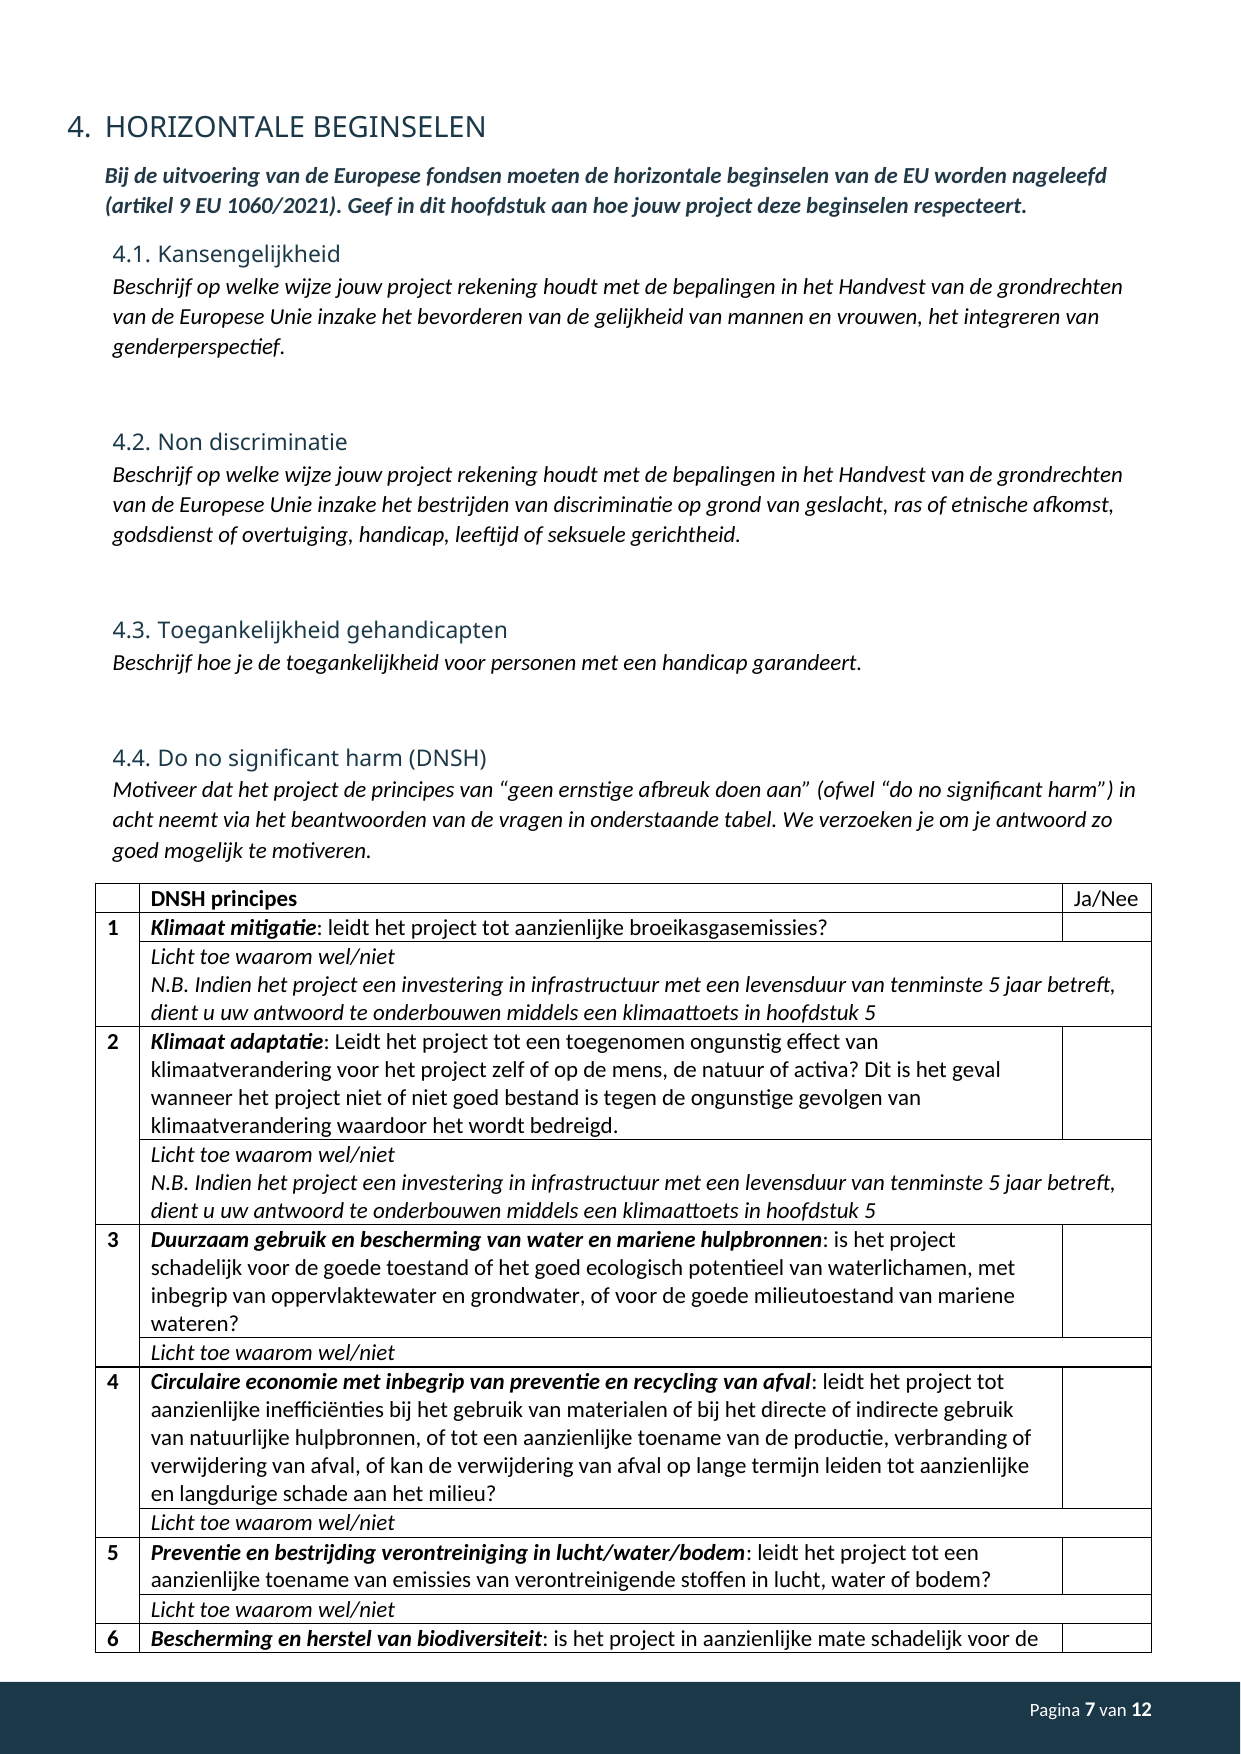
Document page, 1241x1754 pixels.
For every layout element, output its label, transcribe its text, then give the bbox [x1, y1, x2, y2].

table_cell Klimaat adaptatie: Leidt het project tot een toegenomen ongunstig effect van klimaatverandering voor het project zelf of op de mens, de natuur of activa? Dit is het geval wanneer het project niet of niet goed bestand is tegen de ongunstige gevolgen van klimaatverandering waardoor het wordt bedreigd. [140, 1027, 1062, 1139]
table_cell [1063, 1538, 1151, 1594]
table_cell 1 [96, 913, 139, 1026]
text Motiveer dat het project de principes van “geen ernstige afbreuk doen aan” (ofwel “do no significant harm”) in acht neemt via het beantwoorden van de vragen in onderstaande tabel. We verzoeken je om je antwoord zo goed mogelijk te motiveren. [112, 775, 1152, 864]
table_header Ja/Nee [1063, 884, 1151, 912]
table_cell 3 [96, 1225, 139, 1366]
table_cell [140, 1624, 1062, 1652]
table_cell Licht toe waarom wel/niet N.B. Indien het project een investering in infrastructuur met een levensduur van tenminste 5 jaar betreft, dient u uw antwoord te onderbouwen middels een klimaattoets in hoofdstuk 5 [140, 1140, 1151, 1224]
table_cell [1063, 1368, 1151, 1507]
table_cell [1063, 1027, 1151, 1139]
table_cell Licht toe waarom wel/niet [140, 1509, 1151, 1537]
table_cell Klimaat mitigatie: leidt het project tot aanzienlijke broeikasgasemissies? [140, 913, 1062, 941]
subtitle Toegankelijkheid gehandicapten [112, 614, 1152, 645]
table_cell 6 [96, 1624, 139, 1652]
text Beschrijf op welke wijze jouw project rekening houdt met de bepalingen in het Handvest van de grondrechten van de Europese Unie inzake het bevorderen van de gelijkheid van mannen en vrouwen, het integreren van genderperspectief. [112, 272, 1152, 361]
table_header [96, 884, 139, 912]
text Beschrijf hoe je de toegankelijkheid voor personen met een handicap garandeert. [112, 648, 1152, 676]
table_cell 5 [96, 1538, 139, 1623]
table_header DNSH principes [140, 884, 1062, 912]
table_cell [1063, 1624, 1151, 1652]
subtitle Non discriminatie [112, 426, 1152, 457]
text Bij de uitvoering van de Europese fondsen moeten de horizontale beginselen van de EU worden nageleefd (artikel 9 EU 1060/2021). Geef in dit hoofdstuk aan hoe jouw project deze beginselen respecteert. [104, 161, 1152, 219]
subtitle horizontale beginselen [67, 106, 1152, 146]
subtitle Kansengelijkheid [112, 238, 1152, 269]
table_cell Duurzaam gebruik en bescherming van water en mariene hulpbronnen: is het project schadelijk voor de goede toestand of het goed ecologisch potentieel van waterlichamen, met inbegrip van oppervlaktewater en grondwater, of voor de goede milieutoestand van mariene wateren? [140, 1225, 1062, 1337]
table_cell 4 [96, 1368, 139, 1537]
table_cell Preventie en bestrijding verontreiniging in lucht/water/bodem: leidt het project tot een aanzienlijke toename van emissies van verontreinigende stoffen in lucht, water of bodem? [140, 1538, 1062, 1594]
subtitle Do no significant harm (DNSH) [112, 742, 1152, 773]
table_cell [1063, 913, 1151, 941]
table_cell Licht toe waarom wel/niet N.B. Indien het project een investering in infrastructuur met een levensduur van tenminste 5 jaar betreft, dient u uw antwoord te onderbouwen middels een klimaattoets in hoofdstuk 5 [140, 942, 1151, 1026]
text Beschrijf op welke wijze jouw project rekening houdt met de bepalingen in het Handvest van de grondrechten van de Europese Unie inzake het bestrijden van discriminatie op grond van geslacht, ras of etnische afkomst, godsdienst of overtuiging, handicap, leeftijd of seksuele gerichtheid. [112, 460, 1152, 548]
table_cell [1063, 1225, 1151, 1337]
table_cell Circulaire economie met inbegrip van preventie en recycling van afval: leidt het project tot aanzienlijke inefficiënties bij het gebruik van materialen of bij het directe of indirecte gebruik van natuurlijke hulpbronnen, of tot een aanzienlijke toename van de productie, verbranding of verwijdering van afval, of kan de verwijdering van afval op lange termijn leiden tot aanzienlijke en langdurige schade aan het milieu? [140, 1368, 1062, 1507]
table_cell Licht toe waarom wel/niet [140, 1595, 1151, 1623]
table_cell Licht toe waarom wel/niet [140, 1338, 1151, 1366]
table_cell 2 [96, 1027, 139, 1224]
